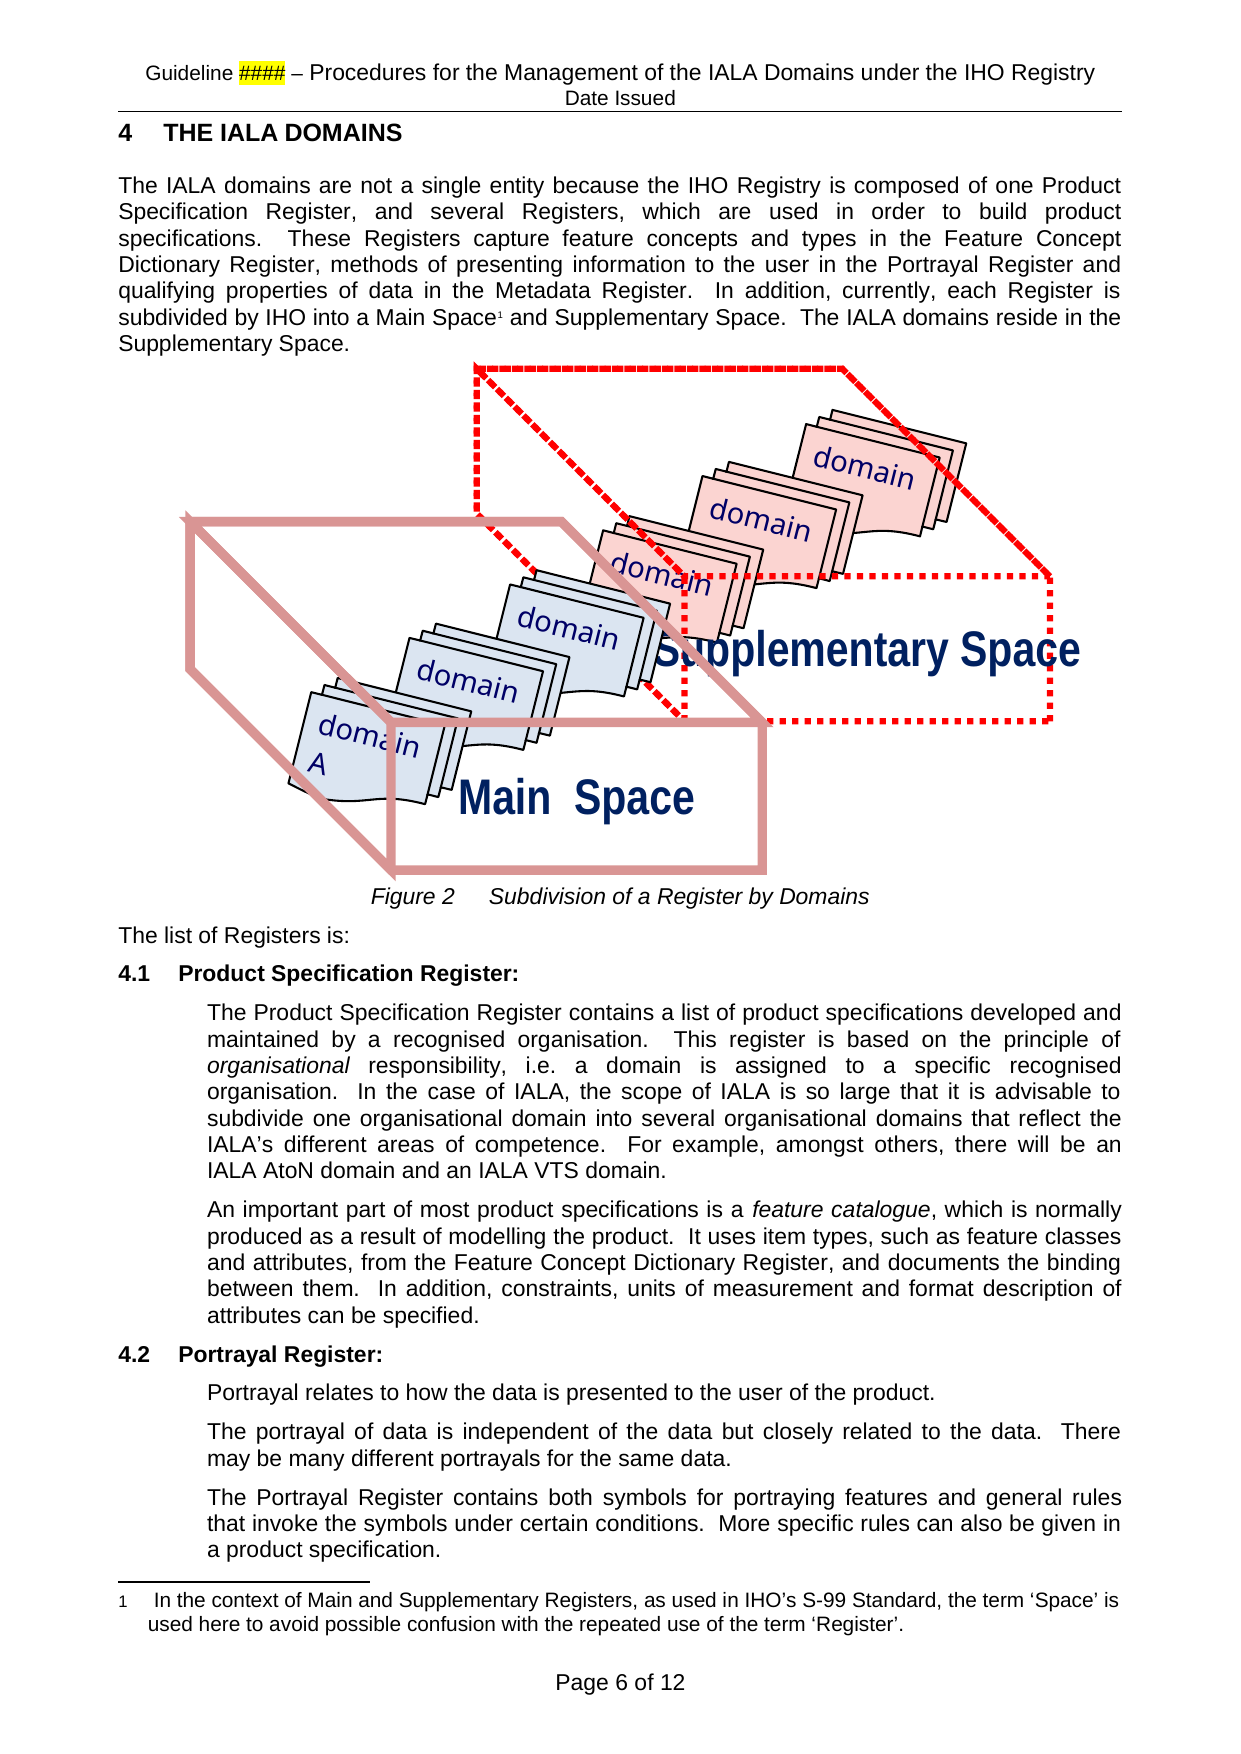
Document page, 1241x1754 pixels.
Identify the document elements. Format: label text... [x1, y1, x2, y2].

list The Portrayal Register contains both symbols for portraying features and general rules that invoke the symbols under certain conditions. More specific rules can also be given in a product specification. [207, 1483, 1122, 1562]
subtitle THE IALA DOMAINS [118, 118, 1122, 147]
list The portrayal of data is independent of the data but closely related to the data. There may be many different portrayals for the same data. [207, 1418, 1122, 1471]
subtitle Product Specification Register: [118, 960, 1122, 987]
subtitle Portrayal Register: [118, 1341, 1122, 1367]
list The Product Specification Register contains a list of product specifications developed and maintained by a recognised organisation. This register is based on the principle of organisational responsibility, i.e. a domain is assigned to a specific recognised organisation. In the case of IALA, the scope of IALA is so large that it is advisable to subdivide one organisational domain into several organisational domains that reflect the IALA’s different areas of competence. For example, amongst others, there will be an IALA AtoN domain and an IALA VTS domain. [207, 999, 1122, 1184]
text The list of Registers is: [118, 922, 1122, 948]
text The IALA domains are not a single entity because the IHO Registry is composed of one Product Specification Register, and several Registers, which are used in order to build product specifications. These Registers capture feature concepts and types in the Feature Concept Dictionary Register, methods of presenting information to the user in the Portrayal Register and qualifying properties of data in the Metadata Register. In addition, currently, each Register is subdivided by IHO into a Main Space and Supplementary Space. The IALA domains reside in the Supplementary Space. [118, 172, 1122, 356]
list An important part of most product specifications is a feature catalogue, which is normally produced as a result of modelling the product. It uses item types, such as feature classes and attributes, from the Feature Concept Dictionary Register, and documents the binding between them. In addition, constraints, units of measurement and format description of attributes can be specified. [207, 1196, 1122, 1328]
text Subdivision of a Register by Domains [118, 883, 1122, 909]
list Portrayal relates to how the data is presented to the user of the product. [207, 1379, 1122, 1406]
